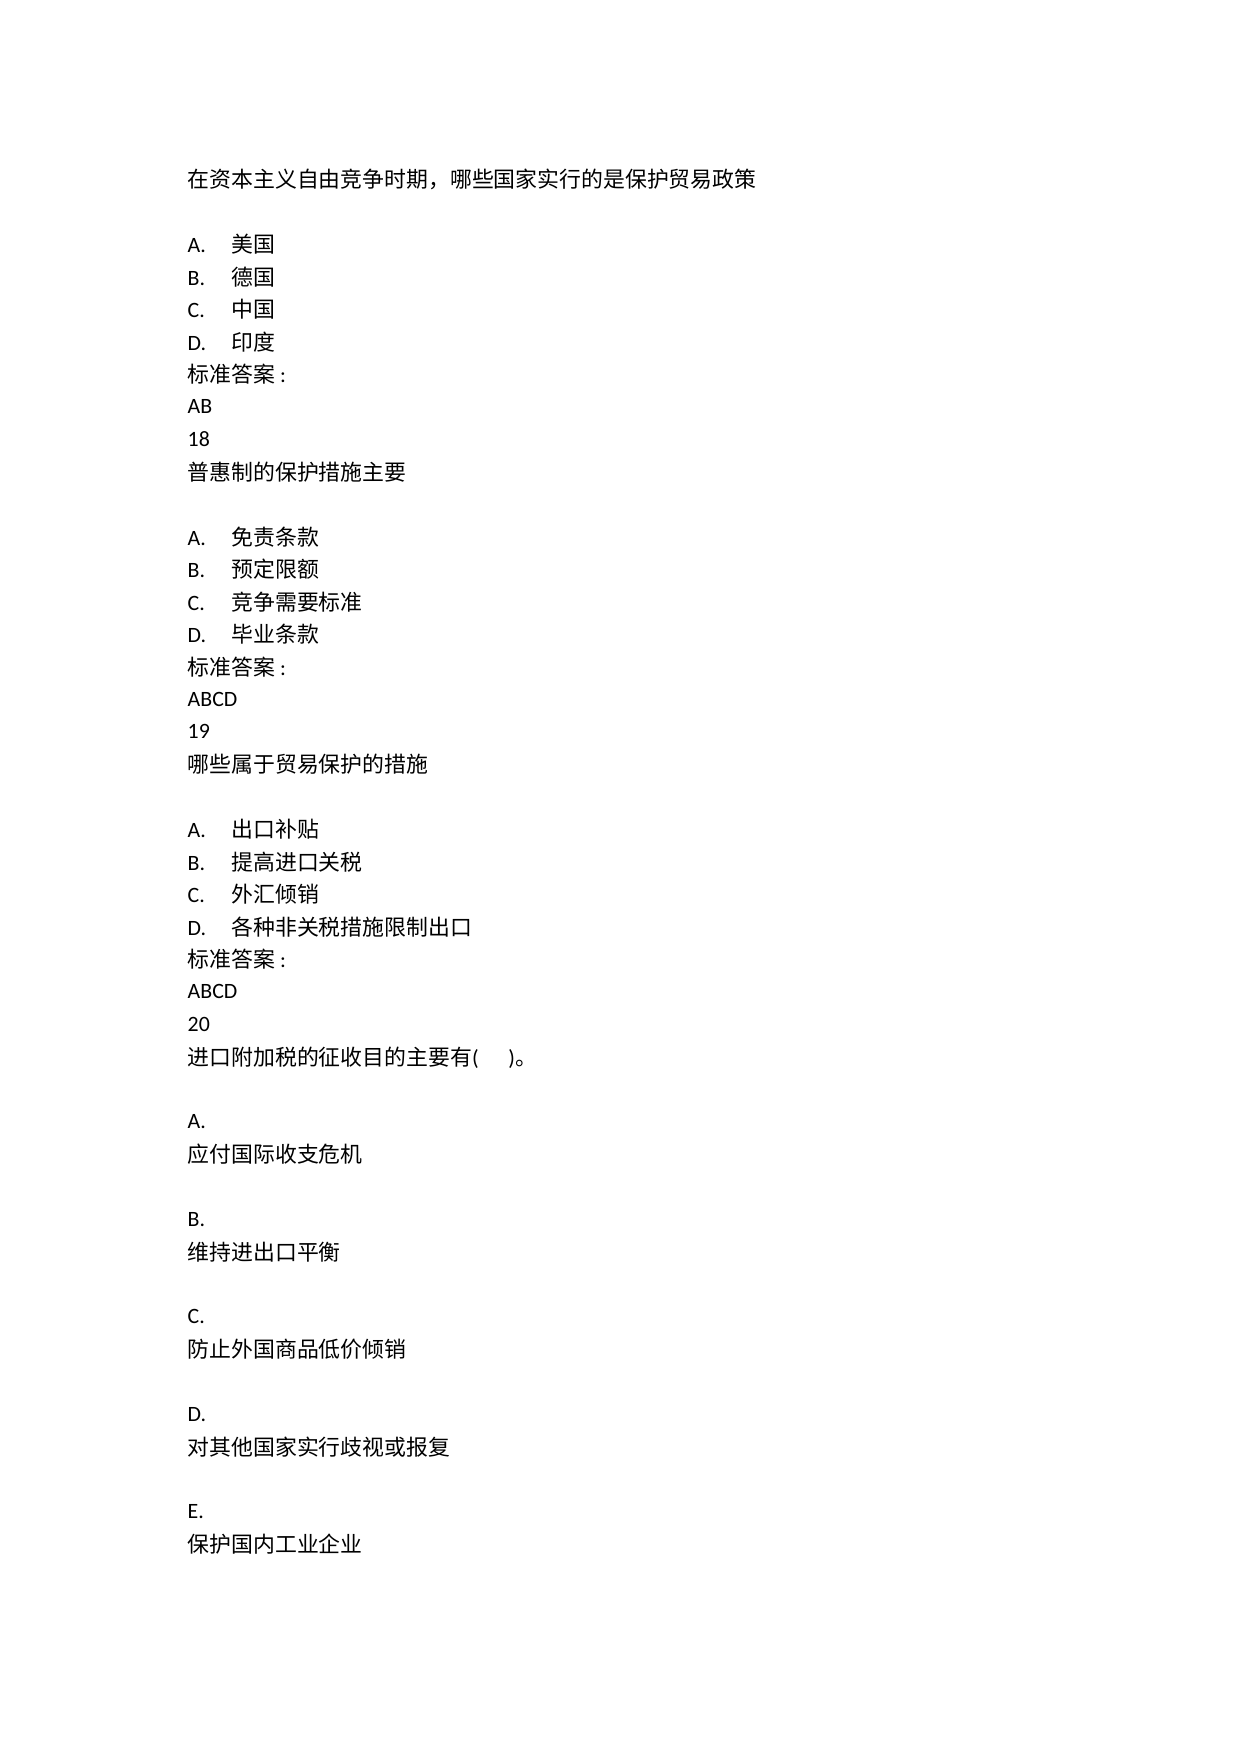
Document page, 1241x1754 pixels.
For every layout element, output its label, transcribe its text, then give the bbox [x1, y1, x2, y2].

text B. [187, 1202, 1053, 1234]
text 20 [187, 1007, 1053, 1039]
text C. [187, 1299, 1053, 1332]
text 对其他国家实行歧视或报复 [187, 1429, 1053, 1462]
text A. [187, 1104, 1053, 1137]
text ABCD [187, 682, 1053, 714]
text B. 预定限额 [187, 552, 1053, 584]
text 哪些属于贸易保护的措施 [187, 747, 1053, 779]
text E. [187, 1494, 1053, 1527]
text 保护国内工业企业 [187, 1527, 1053, 1559]
text AB [187, 389, 1053, 422]
text 防止外国商品低价倾销 [187, 1332, 1053, 1364]
text 标准答案 : [187, 649, 1053, 682]
text 标准答案 : [187, 942, 1053, 974]
text B. 提高进口关税 [187, 844, 1053, 877]
text D. 印度 [187, 324, 1053, 357]
text A. 出口补贴 [187, 812, 1053, 844]
text C. 中国 [187, 292, 1053, 324]
text 19 [187, 714, 1053, 747]
text C. 外汇倾销 [187, 877, 1053, 909]
text A. 免责条款 [187, 519, 1053, 552]
text C. 竞争需要标准 [187, 584, 1053, 617]
text A. 美国 [187, 227, 1053, 259]
text 应付国际收支危机 [187, 1137, 1053, 1169]
text B. 德国 [187, 259, 1053, 292]
text ABCD [187, 974, 1053, 1007]
text D. 毕业条款 [187, 617, 1053, 649]
text D. 各种非关税措施限制出口 [187, 909, 1053, 942]
text 普惠制的保护措施主要 [187, 454, 1053, 487]
text 在资本主义自由竞争时期，哪些国家实行的是保护贸易政策 [187, 162, 1053, 194]
text 进口附加税的征收目的主要有( )。 [187, 1039, 1053, 1072]
text 18 [187, 422, 1053, 454]
text 维持进出口平衡 [187, 1234, 1053, 1267]
text D. [187, 1397, 1053, 1429]
text 标准答案 : [187, 357, 1053, 389]
